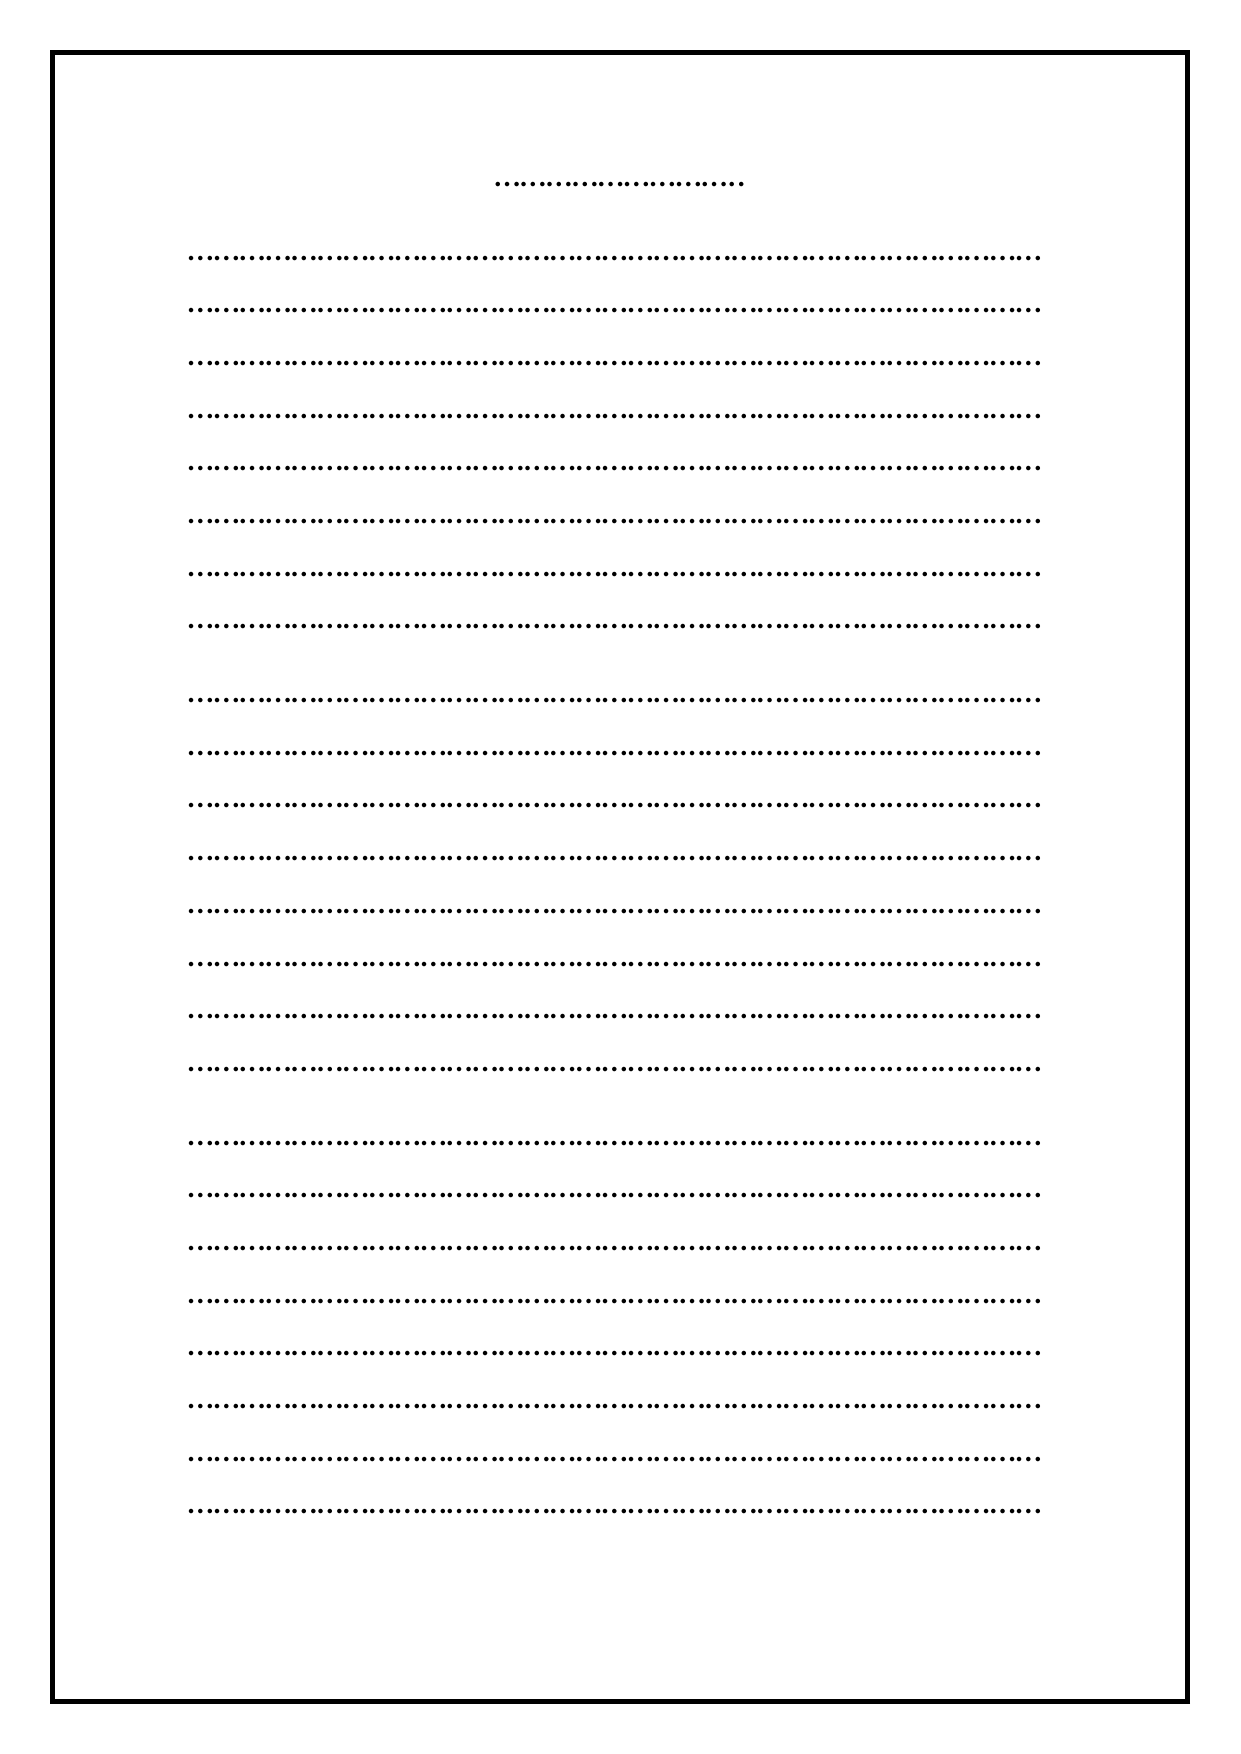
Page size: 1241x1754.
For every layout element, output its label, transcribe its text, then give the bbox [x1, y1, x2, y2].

text ……………………………………………………………………………………………………………………………………………………………………………………………………………………………………………………………………………………………………………………………………………………………………………………………………………………………………………………………………………………………………………………………………………………………………………………………………………………………………………………………………………………………………………………………… [187, 666, 1053, 1081]
text ……………………………………………………………………………………………………………………………………………………………………………………………………………………………………………………………………………………………………………………………………………………………………………………………………………………………………………………………………………………………………………………………………………………………………………………………………………………………………………………………………………………………………………………………… [187, 1108, 1053, 1523]
text ……………………….. [187, 150, 1053, 196]
text ……………………………………………………………………………………………………………………………………………………………………………………………………………………………………………………………………………………………………………………………………………………………………………………………………………………………………………………………………………………………………………………………………………………………………………………………………………………………………………………………………………………………………………………………… [187, 223, 1053, 638]
